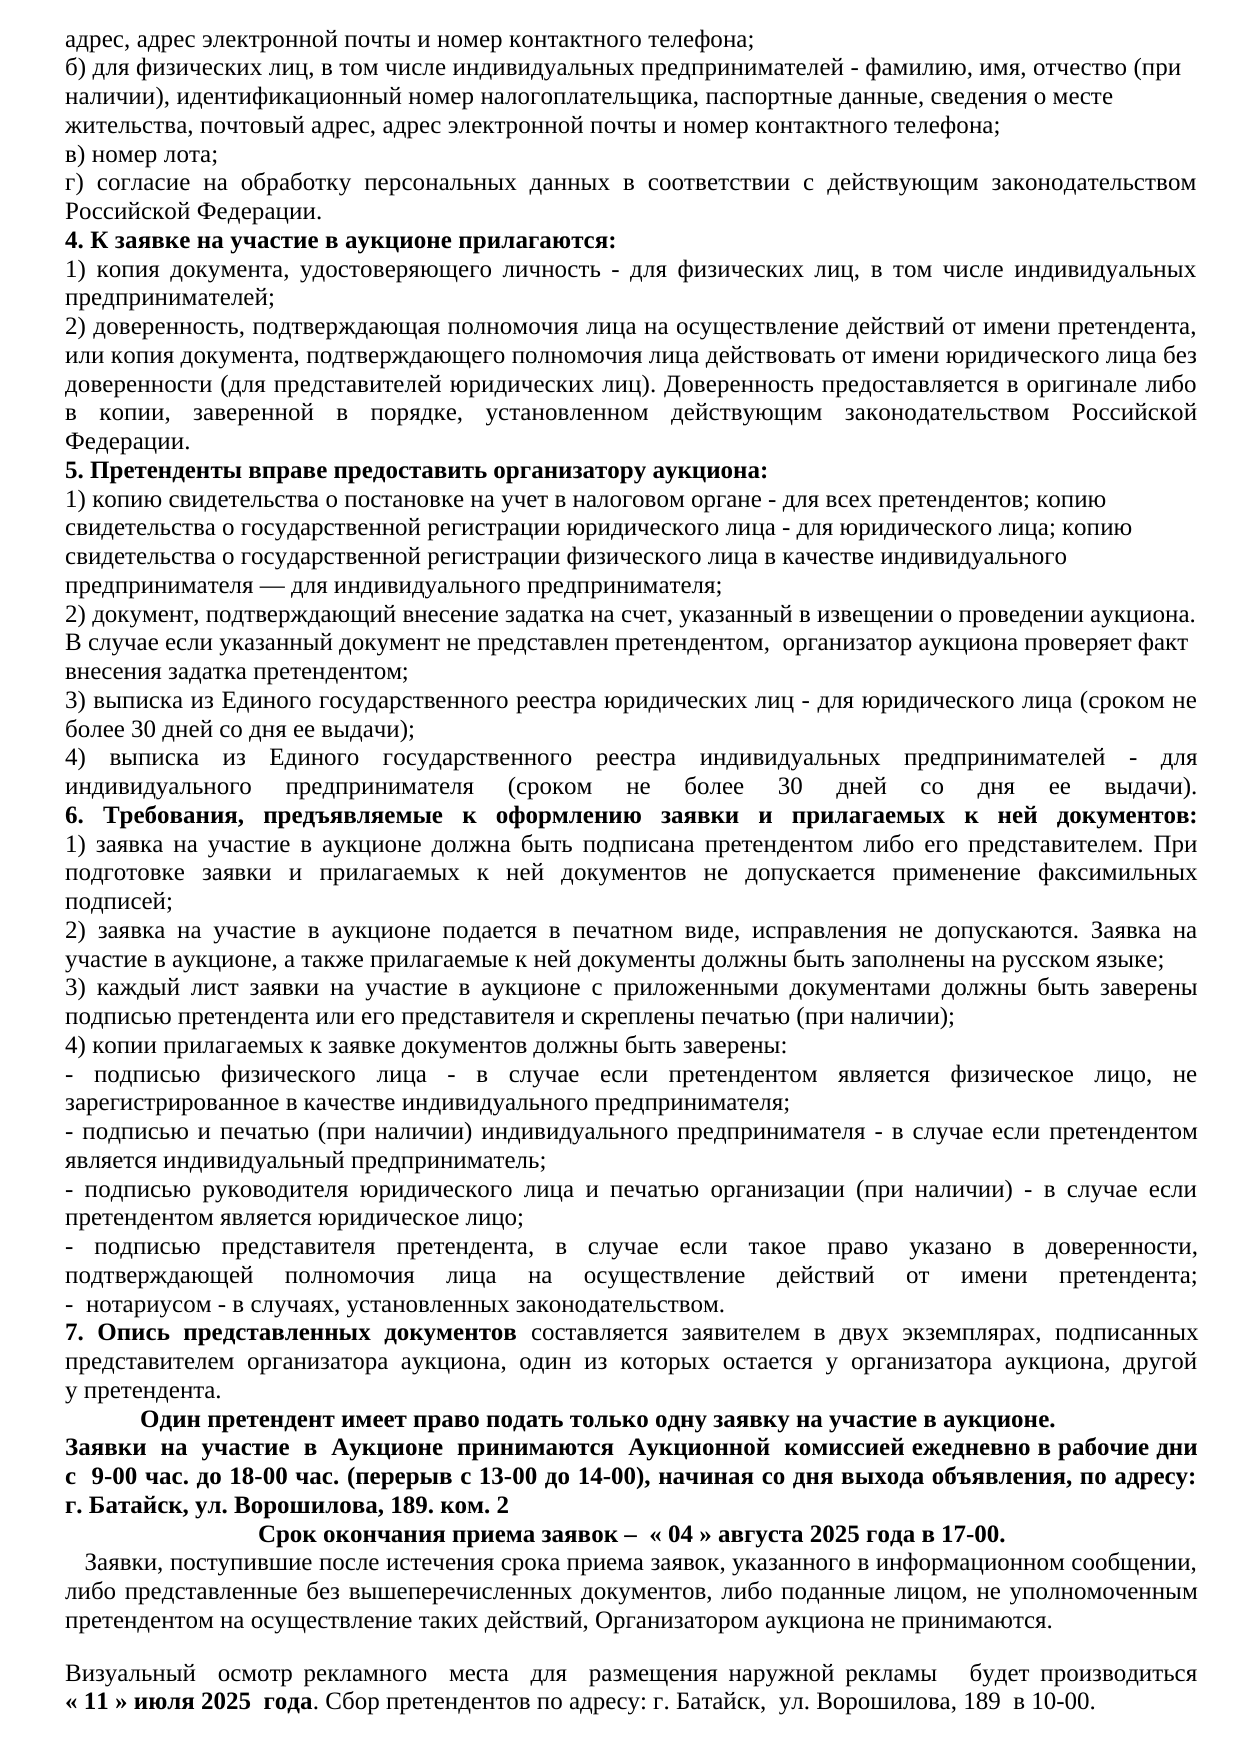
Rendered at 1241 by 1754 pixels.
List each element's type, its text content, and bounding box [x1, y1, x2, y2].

text Визуальный осмотр рекламного места для размещения наружной рекламы будет производиться « 11 » июля 2025 года. Сбор претендентов по адресу: г. Батайск, ул. Ворошилова, 189 в 10-00. [65, 1658, 1199, 1715]
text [65, 24, 1199, 139]
text 1) копия документа, удостоверяющего личность - для физических лиц, в том числе индивидуальных предпринимателей; [65, 254, 1199, 311]
text 5. Претенденты вправе предоставить организатору аукциона: [65, 455, 1199, 484]
text - подписью руководителя юридического лица и печатью организации (при наличии) - в случае если претендентом является юридическое лицо; [65, 1174, 1199, 1231]
text - подписью представителя претендента, в случае если такое право указано в доверенности, подтверждающей полномочия лица на осуществление действий от имени претендента; - нотариусом - в случаях, установленных законодательством. [65, 1231, 1199, 1317]
text 4. К заявке на участие в аукционе прилагаются: [65, 225, 1199, 254]
text 2) доверенность, подтверждающая полномочия лица на осуществление действий от имени претендента, или копия документа, подтверждающего полномочия лица действовать от имени юридического лица без доверенности (для представителей юридических лиц). Доверенность предоставляется в оригинале либо в копии, заверенной в порядке, установленном действующим законодательством Российской Федерации. [65, 311, 1199, 455]
text в) номер лота; [65, 139, 1199, 167]
text 3) выписка из Единого государственного реестра юридических лиц - для юридического лица (сроком не более 30 дней со дня ее выдачи); [65, 685, 1199, 742]
text - подписью и печатью (при наличии) индивидуального предпринимателя - в случае если претендентом является индивидуальный предприниматель; [65, 1116, 1199, 1174]
text 7. Опись представленных документов составляется заявителем в двух экземплярах, подписанных представителем организатора аукциона, один из которых остается у организатора аукциона, другой у претендента. [65, 1317, 1199, 1404]
text Заявки на участие в Аукционе принимаются Аукционной комиссией ежедневно в рабочие дни с 9-00 час. до 18-00 час. (перерыв с 13-00 до 14-00), начиная со дня выхода объявления, по адресу: г. Батайск, ул. Ворошилова, 189. ком. 2 [65, 1432, 1199, 1519]
text Заявки, поступившие после истечения срока приема заявок, указанного в информационном сообщении, либо представленные без вышеперечисленных документов, либо поданные лицом, не уполномоченным претендентом на осуществление таких действий, Организатором аукциона не принимаются. [65, 1547, 1199, 1634]
text Один претендент имеет право подать только одну заявку на участие в аукционе. [65, 1404, 1199, 1432]
text г) согласие на обработку персональных данных в соответствии с действующим законодательством Российской Федерации. [65, 167, 1199, 225]
text 4) копии прилагаемых к заявке документов должны быть заверены: [65, 1030, 1199, 1059]
text Срок окончания приема заявок – « 04 » августа 2025 года в 17-00. [65, 1519, 1199, 1547]
text 3) каждый лист заявки на участие в аукционе с приложенными документами должны быть заверены подписью претендента или его представителя и скреплены печатью (при наличии); [65, 972, 1199, 1030]
text 1) копию свидетельства о постановке на учет в налоговом органе - для всех претендентов; копию свидетельства о государственной регистрации юридического лица - для юридического лица; копию свидетельства о государственной регистрации физического лица в качестве индивидуального предпринимателя — для индивидуального предпринимателя; 2) документ, подтверждающий внесение задатка на счет, указанный в извещении о проведении аукциона. В случае если указанный документ не представлен претендентом, организатор аукциона проверяет факт внесения задатка претендентом; [65, 484, 1199, 685]
text - подписью физического лица - в случае если претендентом является физическое лицо, не зарегистрированное в качестве индивидуального предпринимателя; [65, 1059, 1199, 1116]
text 4) выписка из Единого государственного реестра индивидуальных предпринимателей - для индивидуального предпринимателя (сроком не более 30 дней со дня ее выдачи). 6. Требования, предъявляемые к оформлению заявки и прилагаемых к ней документов: 1) заявка на участие в аукционе должна быть подписана претендентом либо его представителем. При подготовке заявки и прилагаемых к ней документов не допускается применение факсимильных подписей; [65, 742, 1199, 915]
text 2) заявка на участие в аукционе подается в печатном виде, исправления не допускаются. Заявка на участие в аукционе, а также прилагаемые к ней документы должны быть заполнены на русском языке; [65, 915, 1199, 972]
